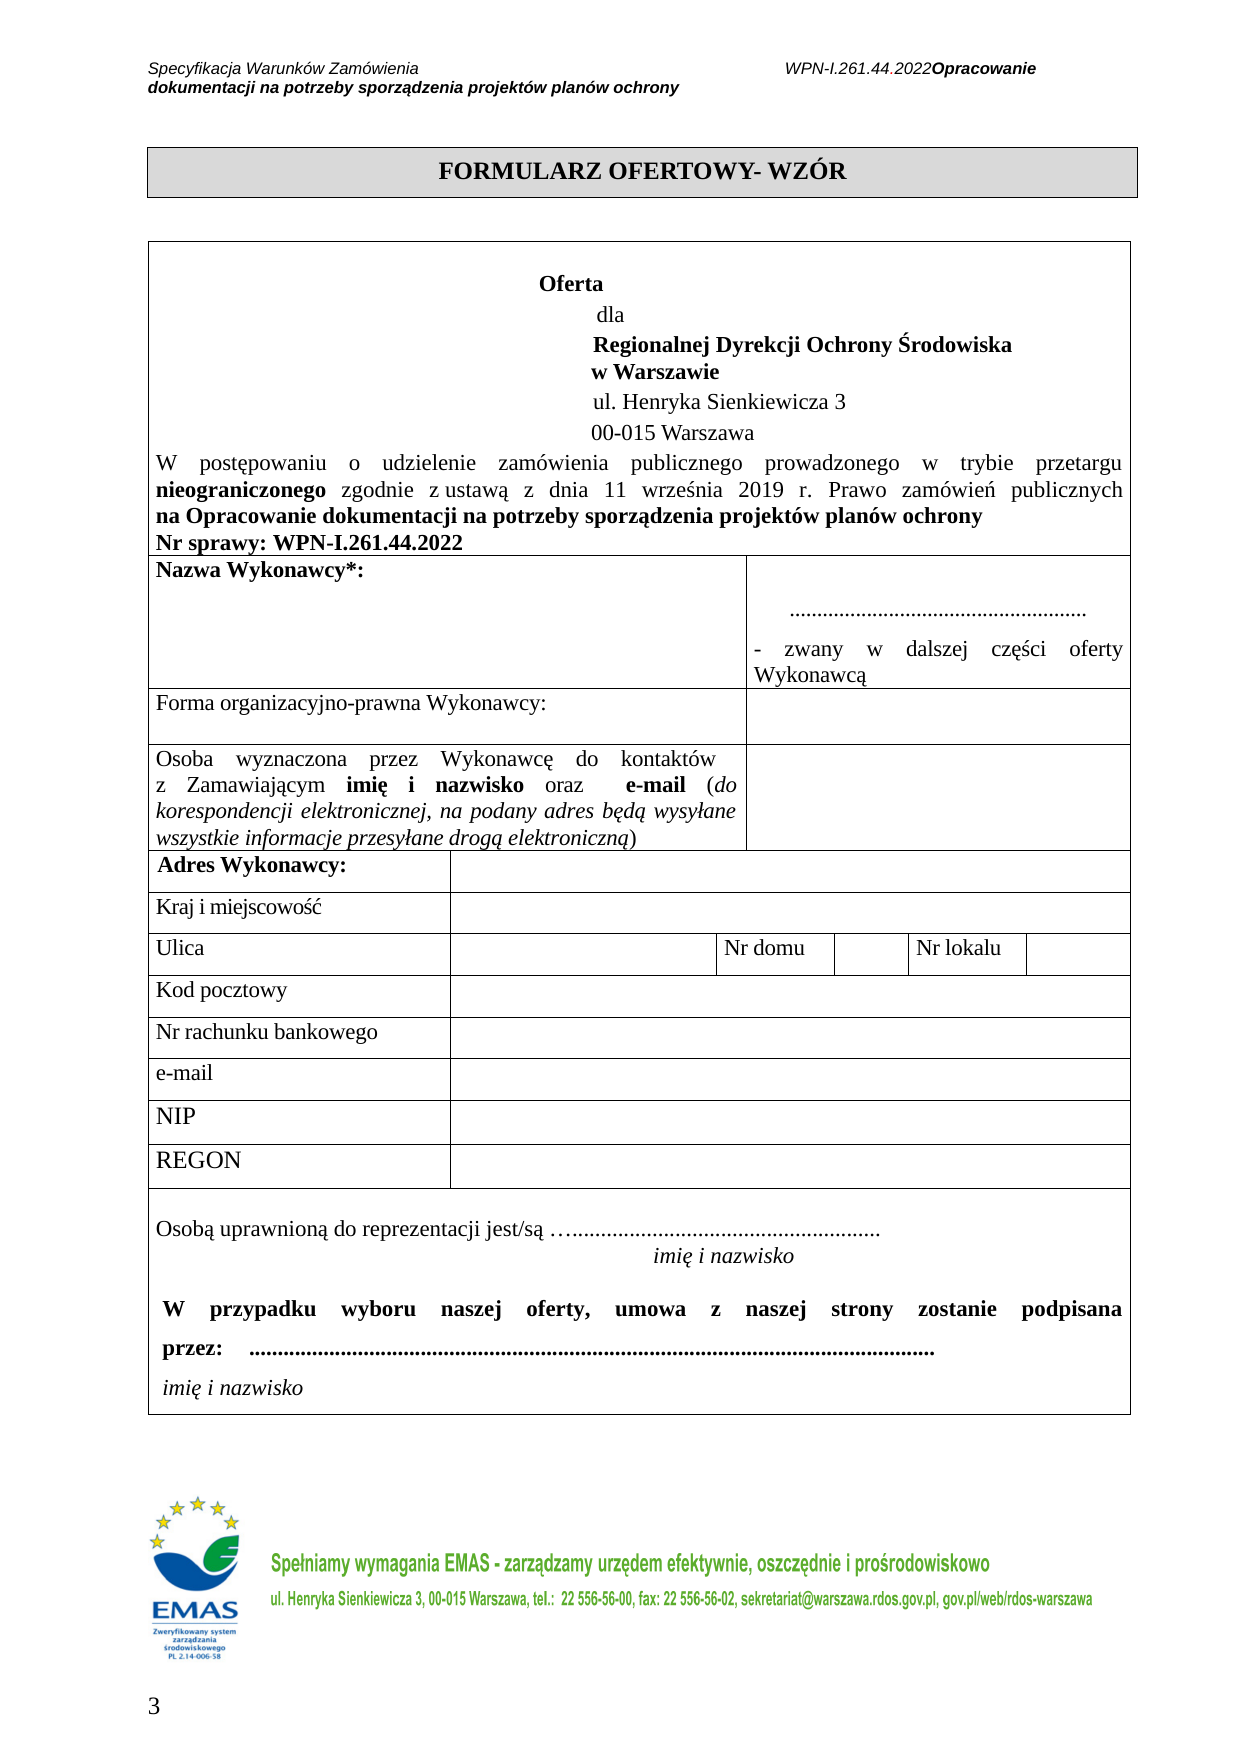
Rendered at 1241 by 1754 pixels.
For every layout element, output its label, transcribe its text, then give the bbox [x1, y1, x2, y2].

table_cell Forma organizacyjno-prawna Wykonawcy: [149, 689, 746, 743]
table_cell Nr rachunku bankowego [149, 1018, 450, 1058]
table_cell [451, 851, 1130, 892]
table_cell e-mail [149, 1059, 450, 1100]
table_cell Osobą uprawnioną do reprezentacji jest/są …...................................................... imię i nazwisko W przypadku wyboru naszej oferty, umowa z naszej strony zostanie podpisana przez: ........................................................................................................................ . imię i nazwisko [149, 1189, 1130, 1414]
table_cell [451, 1059, 1130, 1100]
table_cell NIP [149, 1101, 450, 1144]
table_cell Nr domu [717, 934, 834, 975]
table_cell [451, 1101, 1130, 1144]
table_cell Kod pocztowy [149, 976, 450, 1017]
table_cell [835, 934, 908, 975]
table_cell [451, 976, 1130, 1017]
table_cell REGON [149, 1145, 450, 1188]
table_cell Nazwa Wykonawcy*: [149, 556, 746, 688]
table_cell Adres Wykonawcy: [149, 851, 450, 892]
table_cell [451, 934, 716, 975]
table_cell FORMULARZ OFERTOWY- WZÓR [148, 148, 1137, 197]
table_cell [1027, 934, 1130, 975]
table_cell ...................................................... - zwany w dalszej części oferty Wykonawcą [747, 556, 1130, 688]
table_cell [747, 689, 1130, 743]
table_cell Ulica [149, 934, 450, 975]
table_cell [451, 1018, 1130, 1058]
table_cell Nr lokalu [909, 934, 1026, 975]
table_cell Kraj i miejscowość [149, 893, 450, 933]
table_cell [451, 893, 1130, 933]
picture [147, 1493, 1093, 1663]
table_cell Osoba wyznaczona przez Wykonawcę do kontaktów z Zamawiającym imię i nazwisko oraz e-mail (do korespondencji elektronicznej, na podany adres będą wysyłane wszystkie informacje przesyłane drogą elektroniczną) [149, 745, 746, 850]
table_header Oferta dla Regionalnej Dyrekcji Ochrony Środowiska w Warszawie ul. Henryka Sienkiewicza 3 00-015 Warszawa W postępowaniu o udzielenie zamówienia publicznego prowadzonego w trybie przetargu nieograniczonego zgodnie z ustawą z dnia 11 września 2019 r. Prawo zamówień publicznych na Opracowanie dokumentacji na potrzeby sporządzenia projektów planów ochrony Nr sprawy: WPN-I.261.44.2022 [149, 242, 1130, 555]
table_cell [451, 1145, 1130, 1188]
table_cell [747, 745, 1130, 850]
